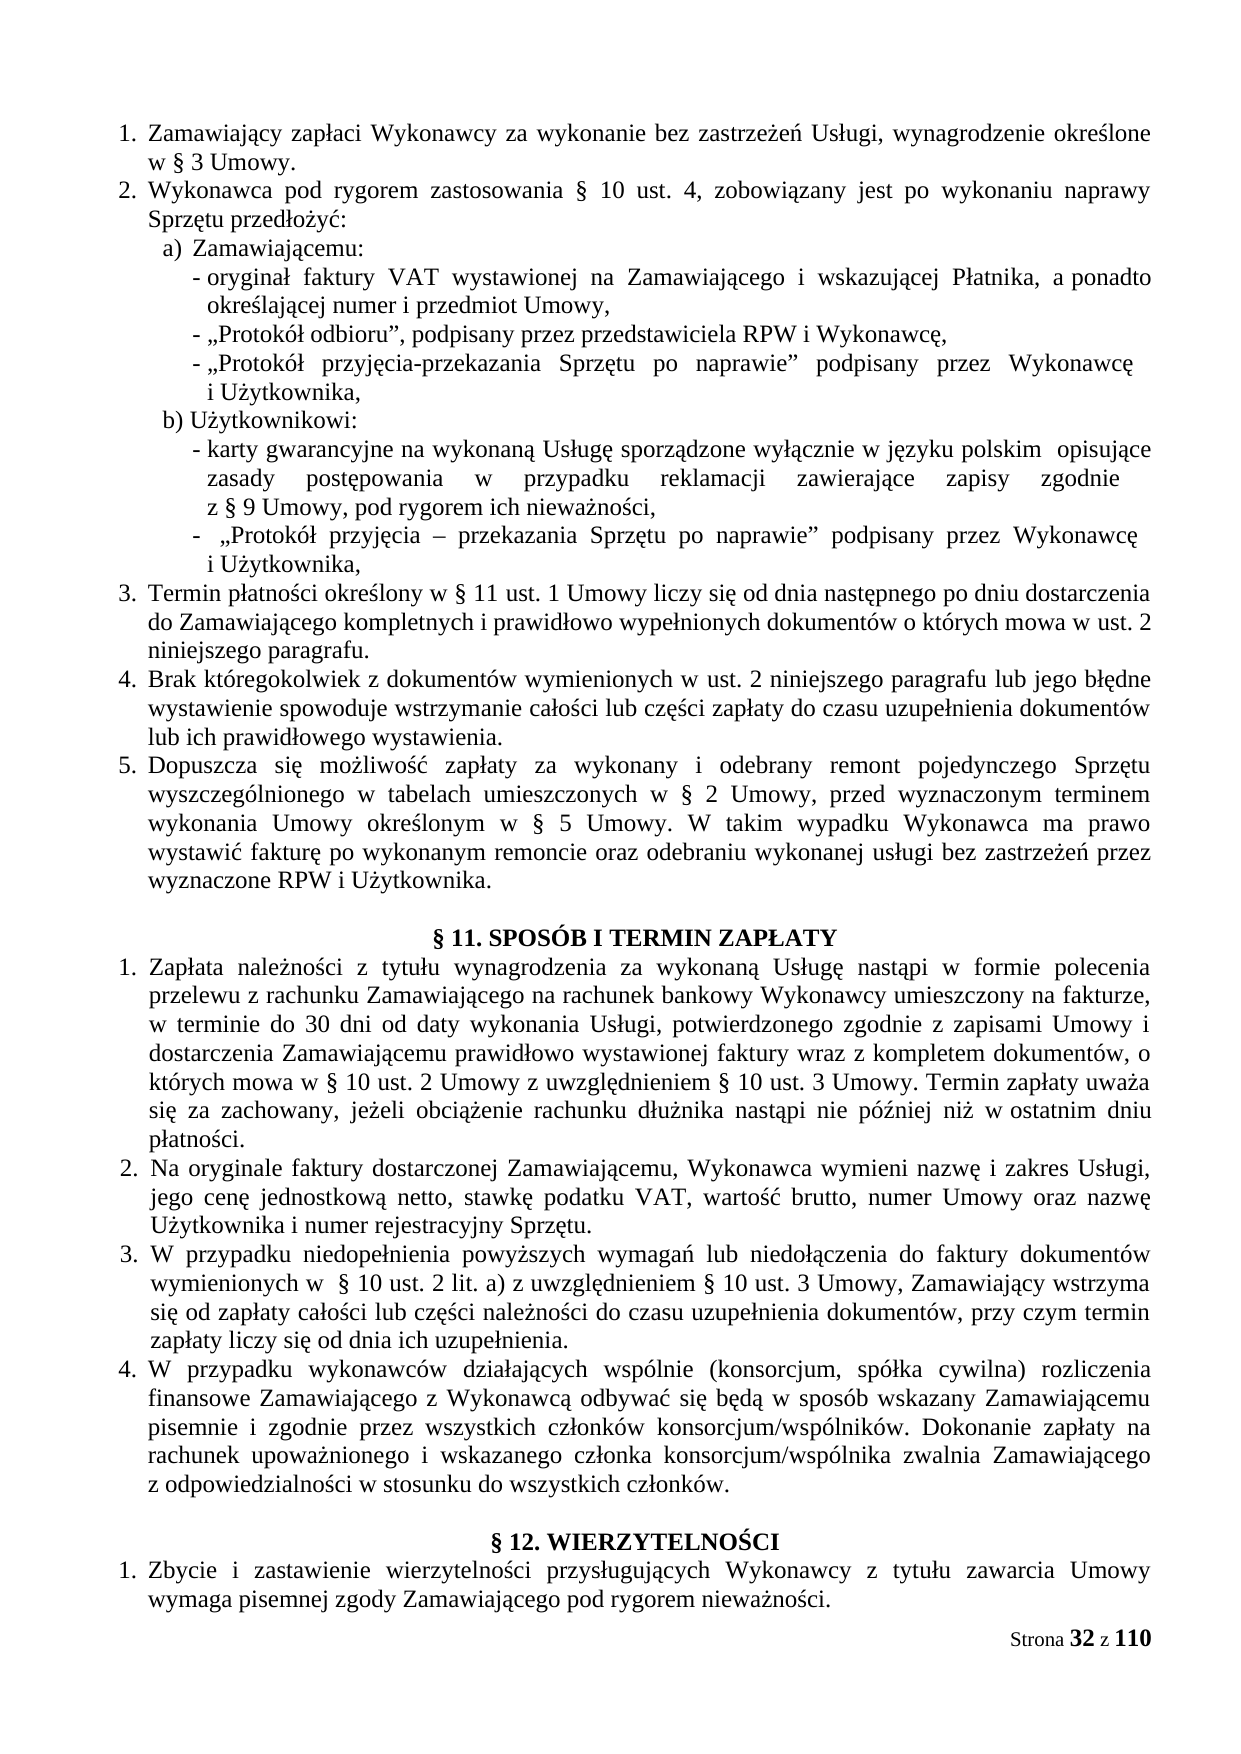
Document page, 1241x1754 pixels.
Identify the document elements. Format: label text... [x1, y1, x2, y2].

list Termin płatności określony w § 11 ust. 1 Umowy liczy się od dnia następnego po dniu dostarczenia do Zamawiającego kompletnych i prawidłowo wypełnionych dokumentów o których mowa w ust. 2 niniejszego paragrafu. [118, 578, 1152, 664]
list „Protokół przyjęcia-przekazania Sprzętu po naprawie” podpisany przez Wykonawcę i Użytkownika, [192, 348, 1152, 406]
list Dopuszcza się możliwość zapłaty za wykonany i odebrany remont pojedynczego Sprzętu wyszczególnionego w tabelach umieszczonych w § 2 Umowy, przed wyznaczonym terminem wykonania Umowy określonym w § 5 Umowy. W takim wypadku Wykonawca ma prawo wystawić fakturę po wykonanym remoncie oraz odebraniu wykonanej usługi bez zastrzeżeń przez wyznaczone RPW i Użytkownika. [118, 751, 1152, 894]
list W przypadku wykonawców działających wspólnie (konsorcjum, spółka cywilna) rozliczenia finansowe Zamawiającego z Wykonawcą odbywać się będą w sposób wskazany Zamawiającemu pisemnie i zgodnie przez wszystkich członków konsorcjum/wspólników. Dokonanie zapłaty na rachunek upoważnionego i wskazanego członka konsorcjum/wspólnika zwalnia Zamawiającego z odpowiedzialności w stosunku do wszystkich członków. [118, 1354, 1152, 1498]
list Wykonawca pod rygorem zastosowania § 10 ust. 4, zobowiązany jest po wykonaniu naprawy Sprzętu przedłożyć: [118, 176, 1152, 233]
list Brak któregokolwiek z dokumentów wymienionych w ust. 2 niniejszego paragrafu lub jego błędne wystawienie spowoduje wstrzymanie całości lub części zapłaty do czasu uzupełnienia dokumentów lub ich prawidłowego wystawienia. [118, 664, 1152, 751]
list Zbycie i zastawienie wierzytelności przysługujących Wykonawcy z tytułu zawarcia Umowy wymaga pisemnej zgody Zamawiającego pod rygorem nieważności. [118, 1556, 1152, 1613]
list Na oryginale faktury dostarczonej Zamawiającemu, Wykonawca wymieni nazwę i zakres Usługi, jego cenę jednostkową netto, stawkę podatku VAT, wartość brutto, numer Umowy oraz nazwę Użytkownika i numer rejestracyjny Sprzętu. [119, 1153, 1152, 1239]
list W przypadku niedopełnienia powyższych wymagań lub niedołączenia do faktury dokumentów wymienionych w § 10 ust. 2 lit. a) z uwzględnieniem § 10 ust. 3 Umowy, Zamawiający wstrzyma się od zapłaty całości lub części należności do czasu uzupełnienia dokumentów, przy czym termin zapłaty liczy się od dnia ich uzupełnienia. [119, 1239, 1152, 1354]
list „Protokół odbioru”, podpisany przez przedstawiciela RPW i Wykonawcę, [192, 319, 1152, 348]
text b) Użytkownikowi: [162, 406, 1152, 434]
text § 12. WIERZYTELNOŚCI [118, 1527, 1152, 1556]
list karty gwarancyjne na wykonaną Usługę sporządzone wyłącznie w języku polskim opisujące zasady postępowania w przypadku reklamacji zawierające zapisy zgodnie z § 9 Umowy, pod rygorem ich nieważności, [192, 434, 1152, 521]
text § 11. SPOSÓB I TERMIN ZAPŁATY [118, 923, 1152, 952]
list Zamawiający zapłaci Wykonawcy za wykonanie bez zastrzeżeń Usługi, wynagrodzenie określone w § 3 Umowy. [118, 118, 1152, 176]
list oryginał faktury VAT wystawionej na Zamawiającego i wskazującej Płatnika, a ponadto określającej numer i przedmiot Umowy, [192, 262, 1152, 319]
list „Protokół przyjęcia – przekazania Sprzętu po naprawie” podpisany przez Wykonawcę i Użytkownika, [192, 521, 1152, 578]
list Zapłata należności z tytułu wynagrodzenia za wykonaną Usługę nastąpi w formie polecenia przelewu z rachunku Zamawiającego na rachunek bankowy Wykonawcy umieszczony na fakturze, w terminie do 30 dni od daty wykonania Usługi, potwierdzonego zgodnie z zapisami Umowy i dostarczenia Zamawiającemu prawidłowo wystawionej faktury wraz z kompletem dokumentów, o których mowa w § 10 ust. 2 Umowy z uwzględnieniem § 10 ust. 3 Umowy. Termin zapłaty uważa się za zachowany, jeżeli obciążenie rachunku dłużnika nastąpi nie później niż w ostatnim dniu płatności. [118, 952, 1152, 1153]
list Zamawiającemu: [162, 233, 1152, 262]
